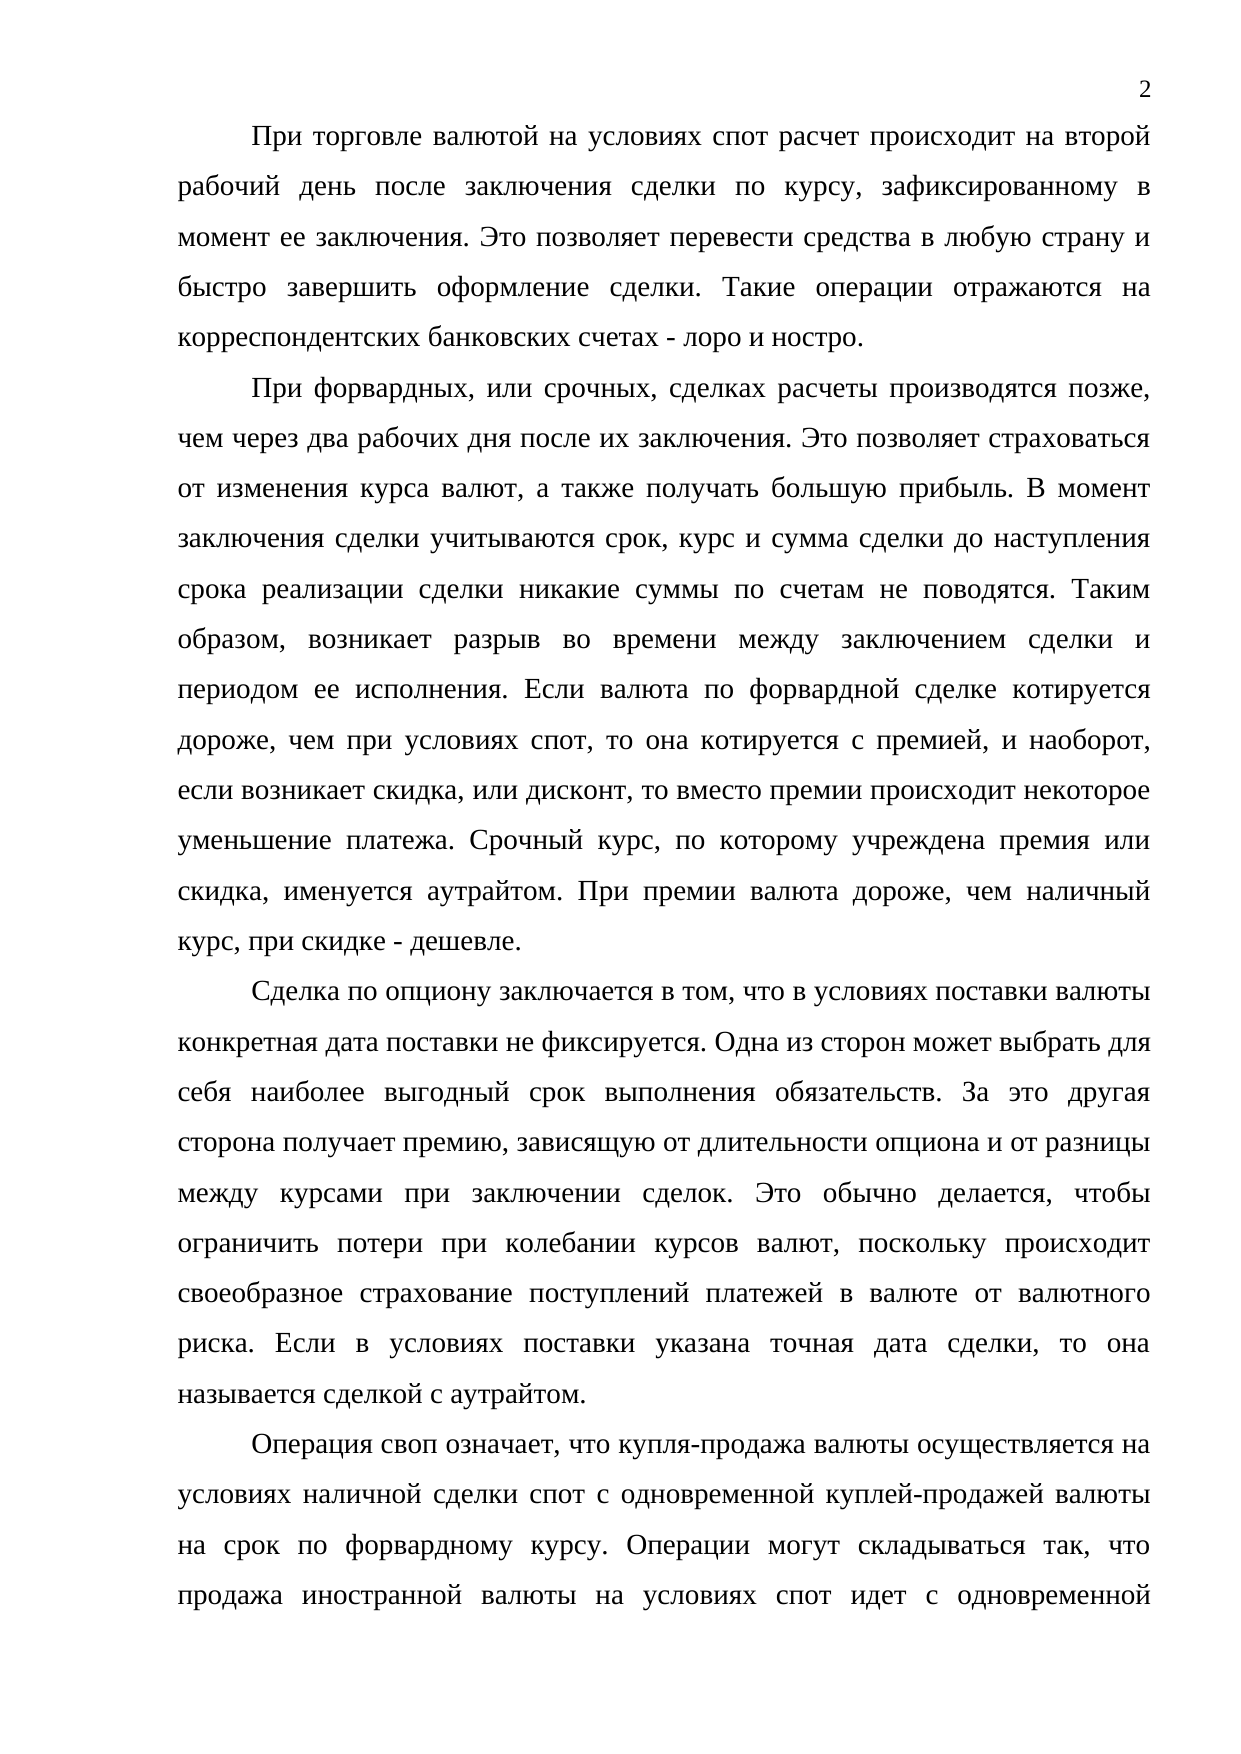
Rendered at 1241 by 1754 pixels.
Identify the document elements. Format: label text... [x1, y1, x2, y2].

text Сделка по опциону заключается в том, что в условиях поставки валюты конкретная дата поставки не фиксируется. Одна из сторон может выбрать для себя наиболее выгодный срок выполнения обязательств. За это другая сторона получает премию, зависящую от длительности опциона и от разницы между курсами при заключении сделок. Это обычно делается, чтобы ограничить потери при колебании курсов валют, поскольку происходит своеобразное страхование поступлений платежей в валюте от валютного риска. Если в условиях поставки указана точная дата сделки, то она называется сделкой с аутрайтом. [177, 973, 1152, 1409]
text При форвардных, или срочных, сделках расчеты производятся позже, чем через два рабочих дня после их заключения. Это позволяет страховаться от изменения курса валют, а также получать большую прибыль. В момент заключения сделки учитываются срок, курс и сумма сделки до наступления срока реализации сделки никакие суммы по счетам не поводятся. Таким образом, возникает разрыв во времени между заключением сделки и периодом ее исполнения. Если валюта по форвардной сделке котируется дороже, чем при условиях спот, то она котируется с премией, и наоборот, если возникает скидка, или дисконт, то вместо премии происходит некоторое уменьшение платежа. Срочный курс, по которому учреждена премия или скидка, именуется аутрайтом. При премии валюта дороже, чем наличный курс, при скидке - дешевле. [177, 370, 1152, 957]
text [177, 1426, 1152, 1611]
text При торговле валютой на условиях спот расчет происходит на второй рабочий день после заключения сделки по курсу, зафиксированному в момент ее заключения. Это позволяет перевести средства в любую страну и быстро завершить оформление сделки. Такие операции отражаются на корреспондентских банковских счетах - лоро и ностро. [177, 118, 1152, 353]
